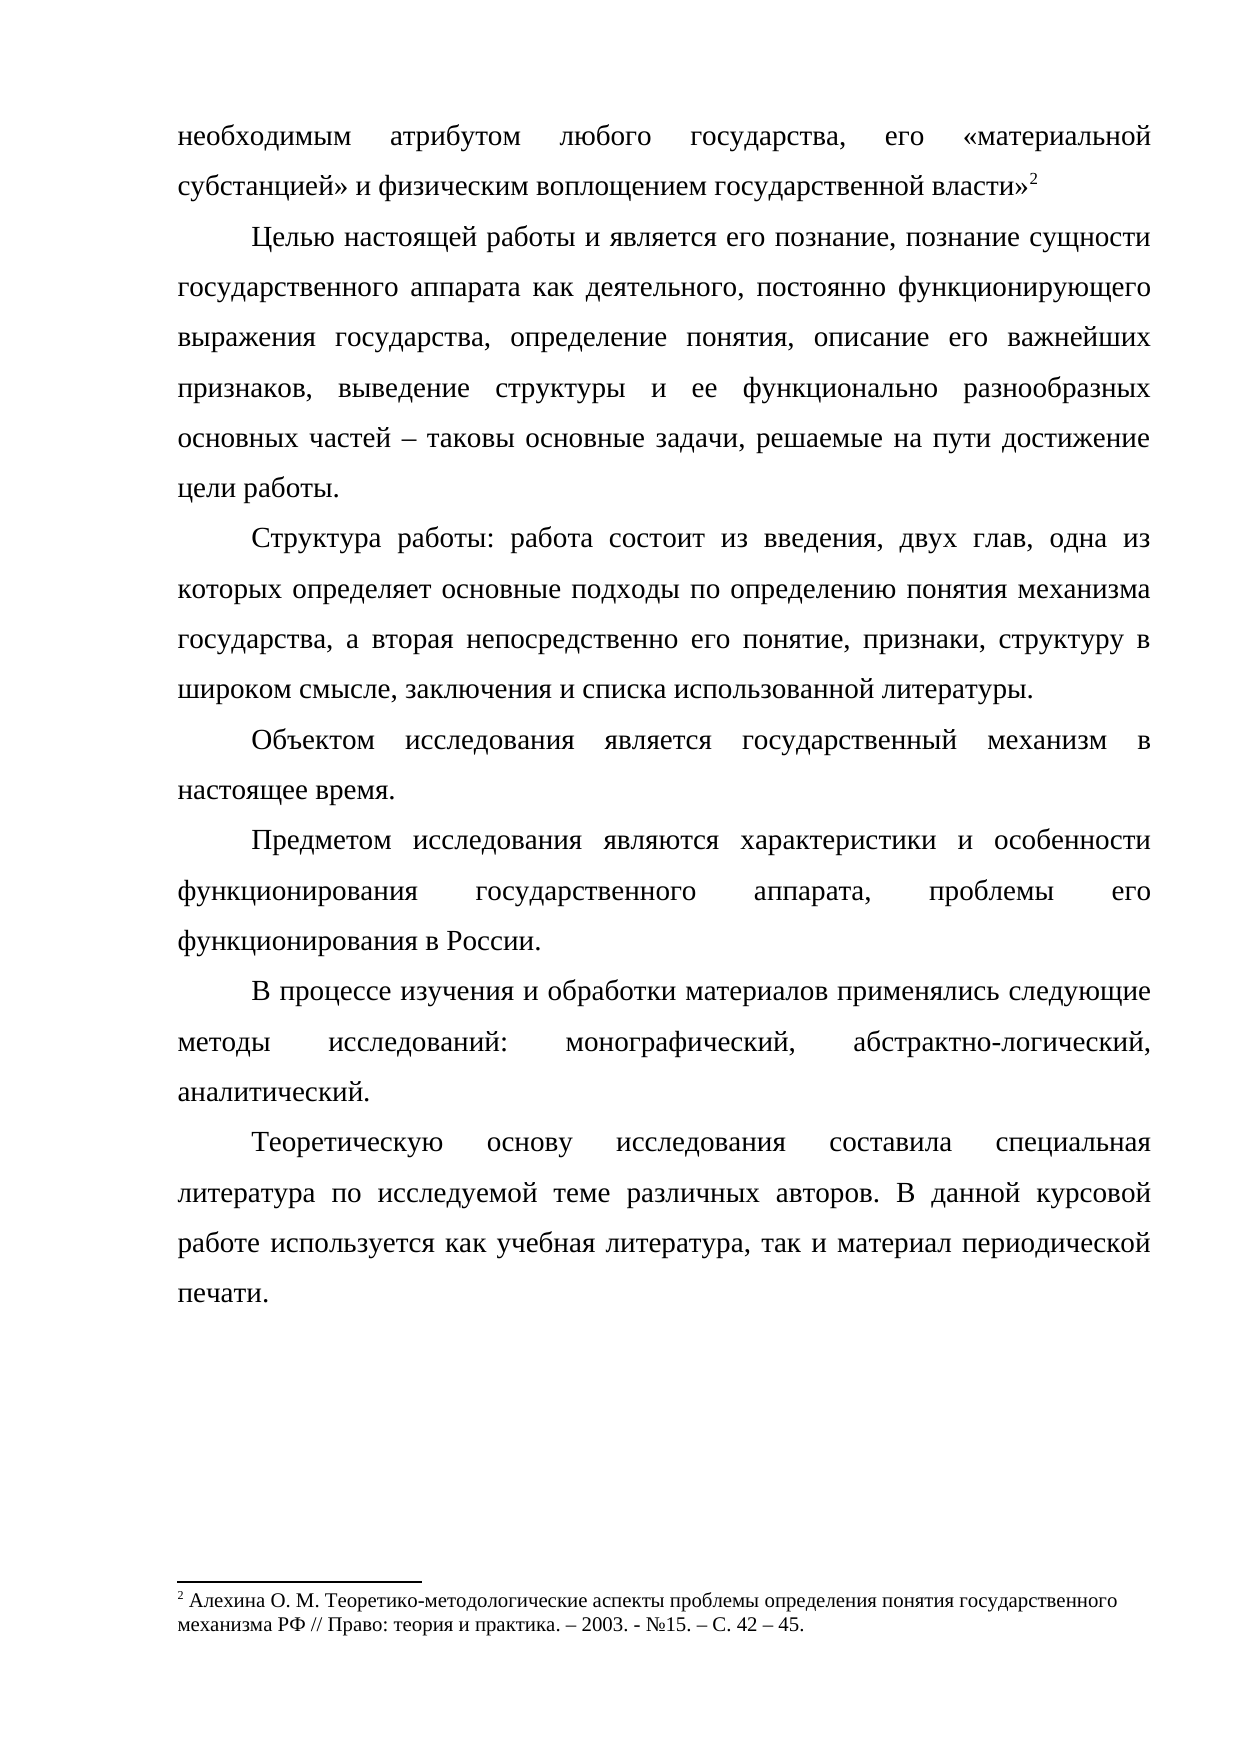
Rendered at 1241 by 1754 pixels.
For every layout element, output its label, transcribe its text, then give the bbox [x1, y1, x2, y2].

text Структура работы: работа состоит из введения, двух глав, одна из которых определяет основные подходы по определению понятия механизма государства, а вторая непосредственно его понятие, признаки, структуру в широком смысле, заключения и списка использованной литературы. [177, 521, 1152, 705]
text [177, 118, 1152, 202]
text Целью настоящей работы и является его познание, познание сущности государственного аппарата как деятельного, постоянно функционирующего выражения государства, определение понятия, описание его важнейших признаков, выведение структуры и ее функционально разнообразных основных частей – таковы основные задачи, решаемые на пути достижение цели работы. [177, 219, 1152, 504]
text Объектом исследования является государственный механизм в настоящее время. [177, 722, 1152, 806]
text В процессе изучения и обработки материалов применялись следующие методы исследований: монографический, абстрактно-логический, аналитический. [177, 973, 1152, 1108]
text Предметом исследования являются характеристики и особенности функционирования государственного аппарата, проблемы его функционирования в России. [177, 822, 1152, 957]
text Теоретическую основу исследования составила специальная литература по исследуемой теме различных авторов. В данной курсовой работе используется как учебная литература, так и материал периодической печати. [177, 1124, 1152, 1309]
